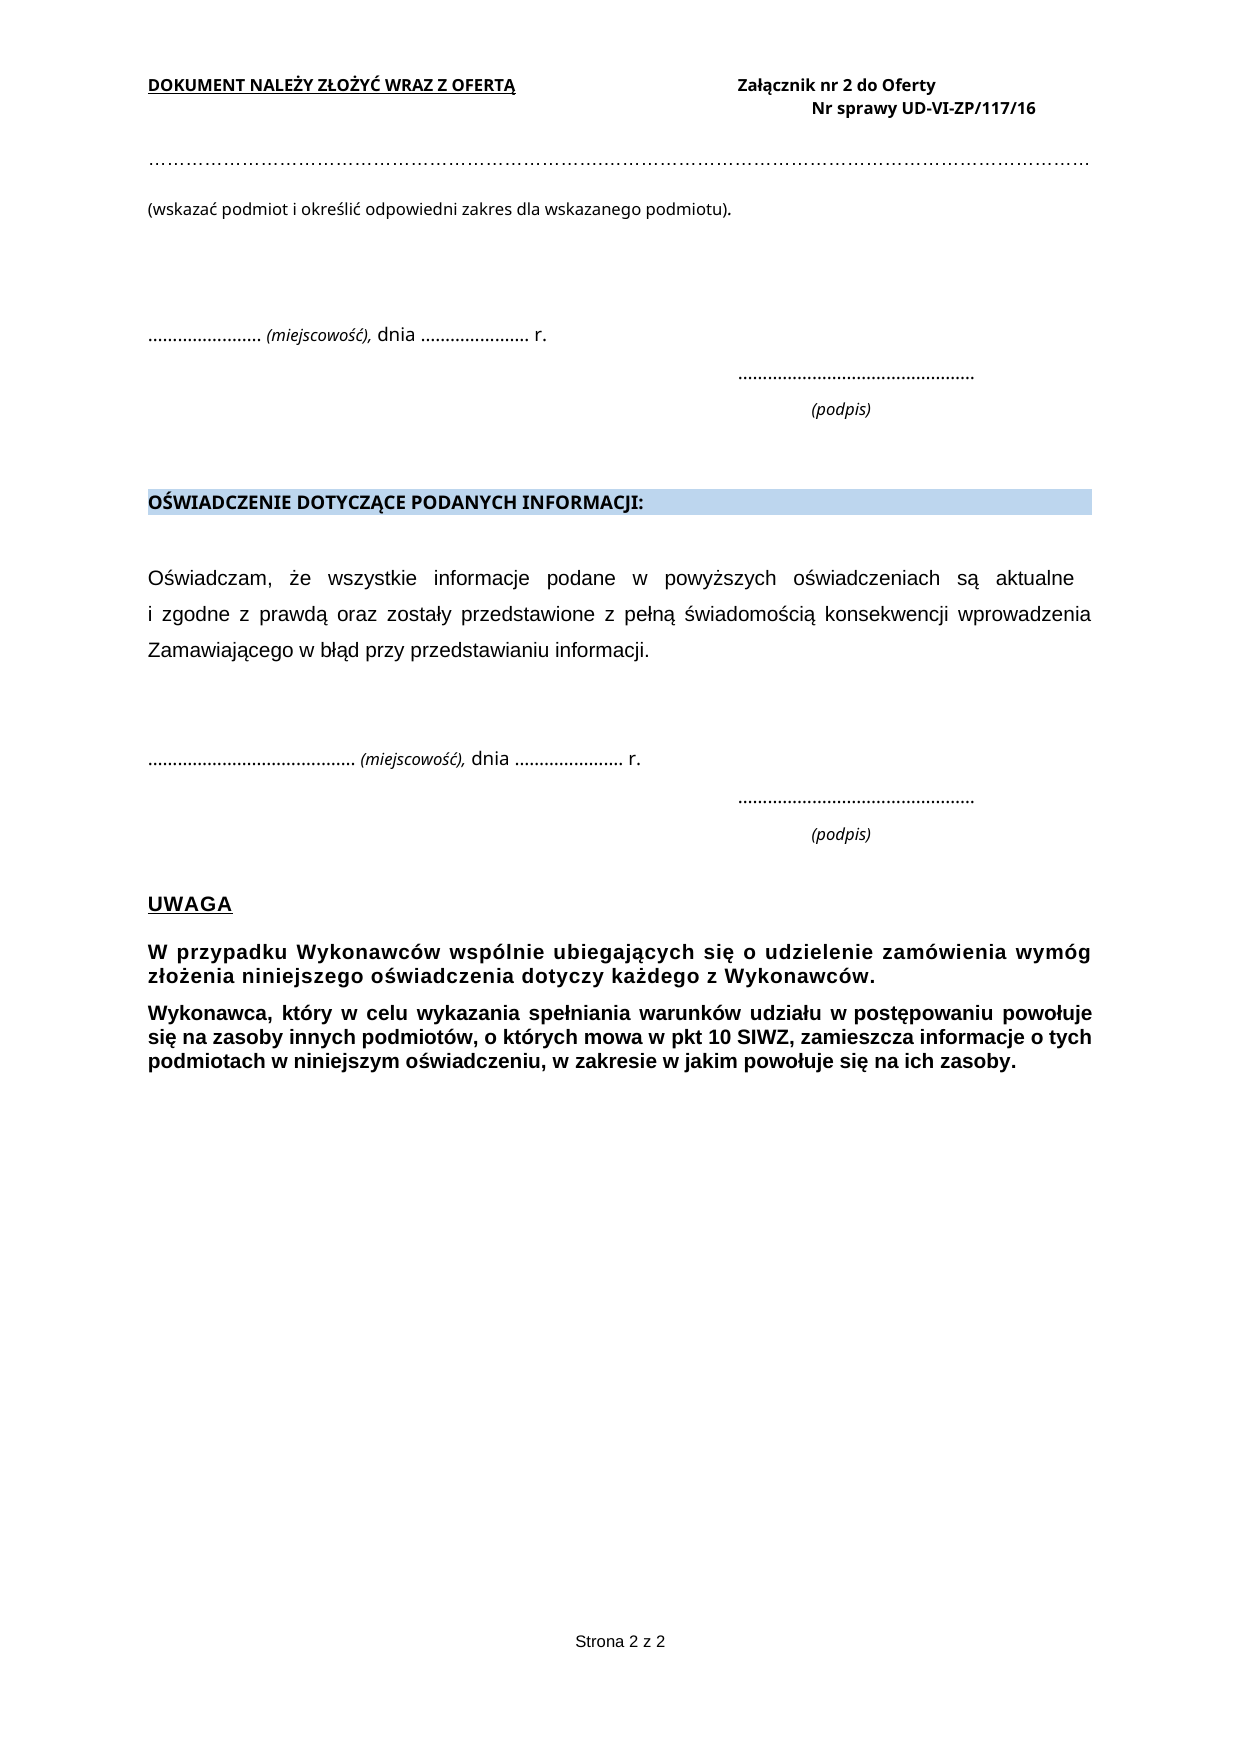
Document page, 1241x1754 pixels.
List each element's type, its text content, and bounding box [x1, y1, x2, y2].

text UWAGA [148, 892, 1092, 916]
text ………………………………………… [148, 784, 1092, 809]
text Oświadczam, że wszystkie informacje podane w powyższych oświadczeniach są aktualne i zgodne z prawdą oraz zostały przedstawione z pełną świadomością konsekwencji wprowadzenia Zamawiającego w błąd przy przedstawianiu informacji. [148, 566, 1092, 662]
text OŚWIADCZENIE DOTYCZĄCE PODANYCH INFORMACJI: [148, 489, 1092, 515]
text ………………………………………… [148, 360, 1092, 385]
text ………………………….….……. (miejscowość), dnia …………………. r. [148, 746, 1092, 771]
text Wykonawca, który w celu wykazania spełniania warunków udziału w postępowaniu powołuje się na zasoby innych podmiotów, o których mowa w pkt 10 SIWZ, zamieszcza informacje o tych podmiotach w niniejszym oświadczeniu, w zakresie w jakim powołuje się na ich zasoby. [148, 1001, 1092, 1072]
text (podpis) [738, 398, 1092, 421]
text ……………………………………………………………….…………………………………………………………………… (wskazać podmiot i określić odpowiedni zakres dla wskazanego podmiotu). [148, 148, 1092, 220]
text …………….……. (miejscowość), dnia …………………. r. [148, 321, 1092, 347]
text (podpis) [738, 822, 1092, 845]
text W przypadku Wykonawców wspólnie ubiegających się o udzielenie zamówienia wymóg złożenia niniejszego oświadczenia dotyczy każdego z Wykonawców. [148, 940, 1092, 988]
